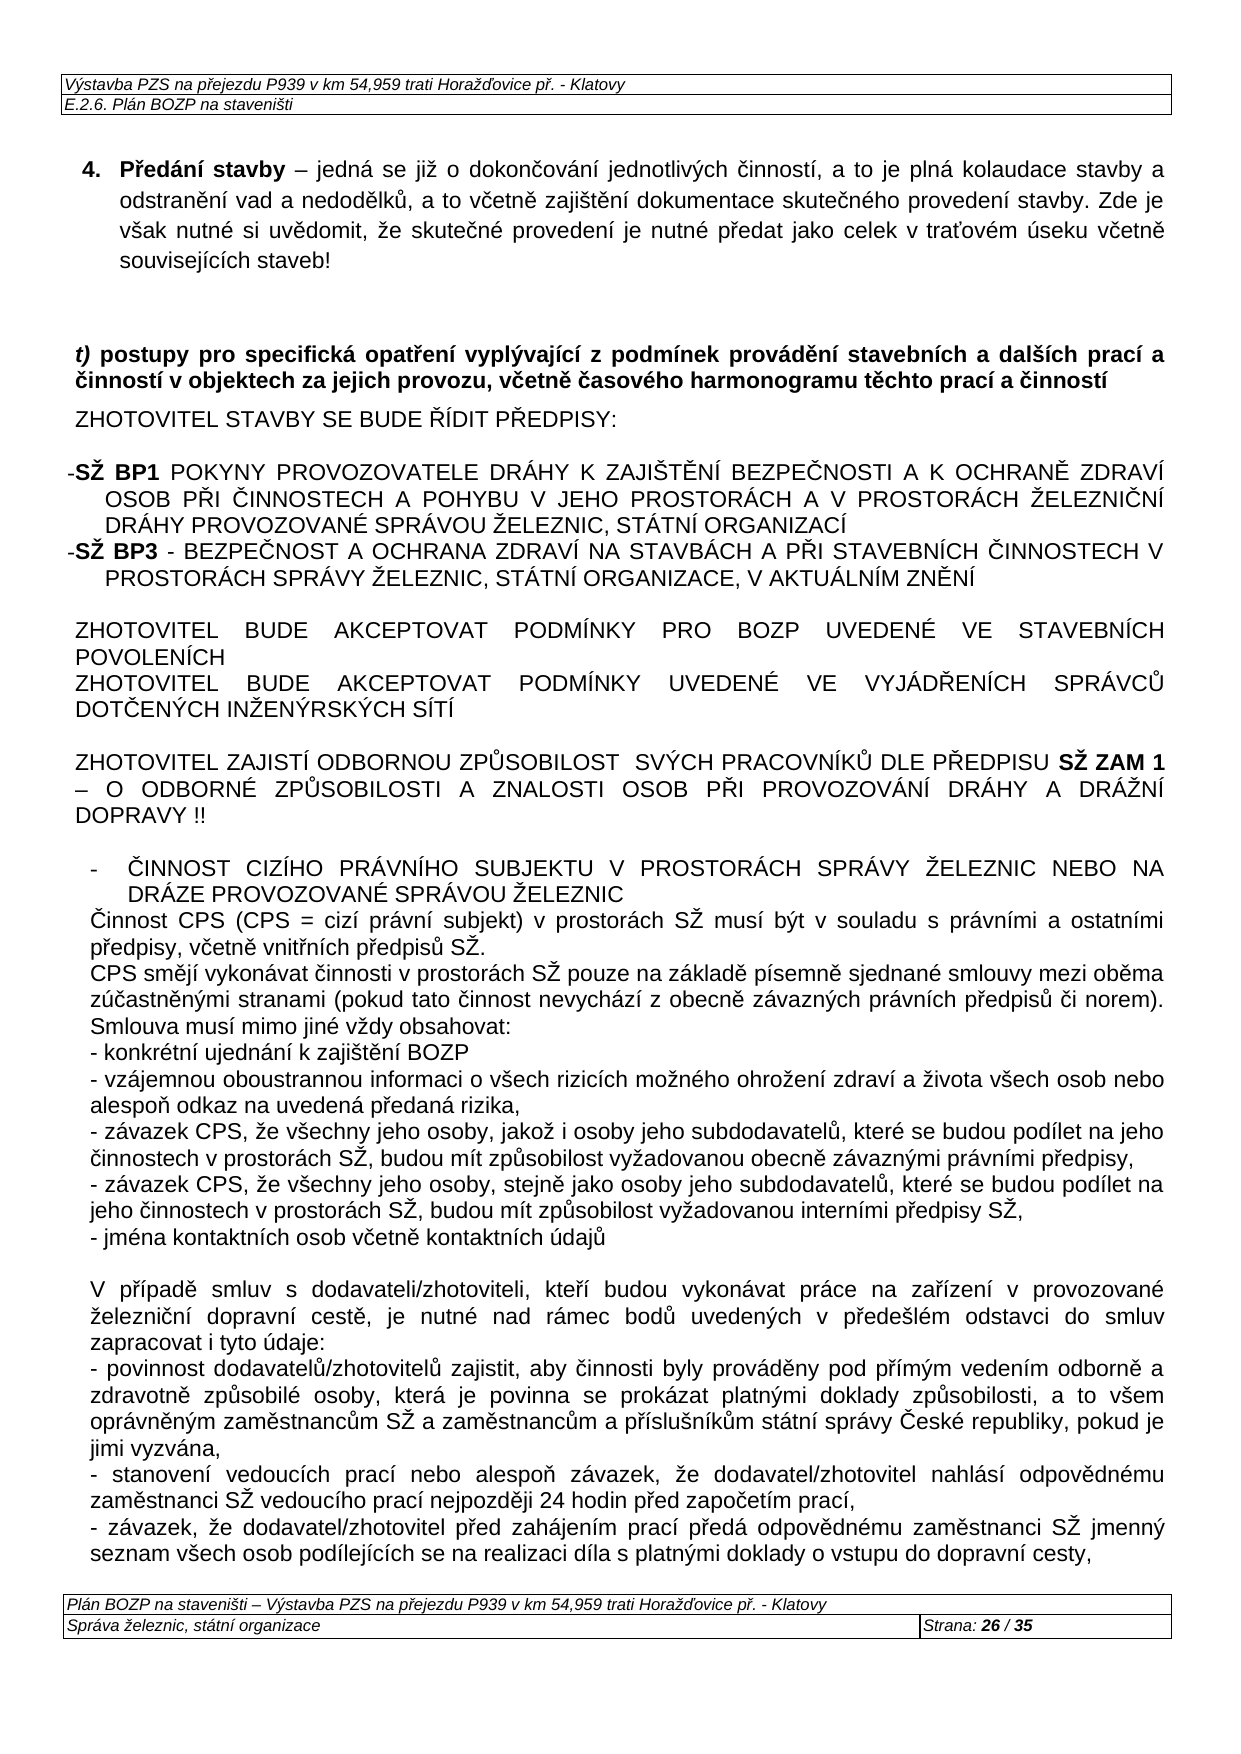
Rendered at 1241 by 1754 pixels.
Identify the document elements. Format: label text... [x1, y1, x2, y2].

list SŽ BP3 - BEZPEČNOST A OCHRANA ZDRAVÍ NA STAVBÁCH A PŘI STAVEBNÍCH ČINNOSTECH V PROSTORÁCH SPRÁVY ŽELEZNIC, STÁTNÍ ORGANIZACE, V AKTUÁLNÍM ZNĚNÍ [67, 538, 1165, 591]
text - jména kontaktních osob včetně kontaktních údajů [90, 1224, 1165, 1250]
text ZHOTOVITEL BUDE AKCEPTOVAT PODMÍNKY PRO BOZP UVEDENÉ VE STAVEBNÍCH POVOLENÍCH [75, 617, 1165, 670]
text - povinnost dodavatelů/zhotovitelů zajistit, aby činnosti byly prováděny pod přímým vedením odborně a zdravotně způsobilé osoby, která je povinna se prokázat platnými doklady způsobilosti, a to všem oprávněným zaměstnancům SŽ a zaměstnancům a příslušníkům státní správy České republiky, pokud je jimi vyzvána, [90, 1355, 1165, 1461]
text - konkrétní ujednání k zajištění BOZP [90, 1039, 1165, 1066]
text ZHOTOVITEL STAVBY SE BUDE ŘÍDIT PŘEDPISY: [75, 406, 1165, 433]
list ČINNOST CIZÍHO PRÁVNÍHO SUBJEKTU V PROSTORÁCH SPRÁVY ŽELEZNIC NEBO NA DRÁZE PROVOZOVANÉ SPRÁVOU ŽELEZNIC [90, 854, 1165, 907]
text Činnost CPS (CPS = cizí právní subjekt) v prostorách SŽ musí být v souladu s právními a ostatními předpisy, včetně vnitřních předpisů SŽ. [90, 907, 1165, 960]
text - závazek CPS, že všechny jeho osoby, stejně jako osoby jeho subdodavatelů, které se budou podílet na jeho činnostech v prostorách SŽ, budou mít způsobilost vyžadovanou interními předpisy SŽ, [90, 1171, 1165, 1224]
text - závazek, že dodavatel/zhotovitel před zahájením prací předá odpovědnému zaměstnanci SŽ jmenný seznam všech osob podílejících se na realizaci díla s platnými doklady o vstupu do dopravní cesty, [90, 1513, 1165, 1566]
text - stanovení vedoucích prací nebo alespoň závazek, že dodavatel/zhotovitel nahlásí odpovědnému zaměstnanci SŽ vedoucího prací nejpozději 24 hodin před započetím prací, [90, 1461, 1165, 1513]
list SŽ BP1 POKYNY PROVOZOVATELE DRÁHY K ZAJIŠTĚNÍ BEZPEČNOSTI A K OCHRANĚ ZDRAVÍ OSOB PŘI ČINNOSTECH A POHYBU V JEHO PROSTORÁCH A V PROSTORÁCH ŽELEZNIČNÍ DRÁHY PROVOZOVANÉ SPRÁVOU ŽELEZNIC, STÁTNÍ ORGANIZACÍ [67, 459, 1165, 538]
text - závazek CPS, že všechny jeho osoby, jakož i osoby jeho subdodavatelů, které se budou podílet na jeho činnostech v prostorách SŽ, budou mít způsobilost vyžadovanou obecně závaznými právními předpisy, [90, 1118, 1165, 1171]
list Předání stavby – jedná se již o dokončování jednotlivých činností, a to je plná kolaudace stavby a odstranění vad a nedodělků, a to včetně zajištění dokumentace skutečného provedení stavby. Zde je však nutné si uvědomit, že skutečné provedení je nutné předat jako celek v traťovém úseku včetně souvisejících staveb! [82, 156, 1165, 273]
text ZHOTOVITEL BUDE AKCEPTOVAT PODMÍNKY UVEDENÉ VE VYJÁDŘENÍCH SPRÁVCŮ DOTČENÝCH INŽENÝRSKÝCH SÍTÍ [75, 670, 1165, 723]
text CPS smějí vykonávat činnosti v prostorách SŽ pouze na základě písemně sjednané smlouvy mezi oběma zúčastněnými stranami (pokud tato činnost nevychází z obecně závazných právních předpisů či norem). Smlouva musí mimo jiné vždy obsahovat: [90, 960, 1165, 1039]
text ZHOTOVITEL ZAJISTÍ ODBORNOU ZPŮSOBILOST SVÝCH PRACOVNÍKŮ DLE PŘEDPISU SŽ ZAM 1 – O ODBORNÉ ZPŮSOBILOSTI A ZNALOSTI OSOB PŘI PROVOZOVÁNÍ DRÁHY A DRÁŽNÍ DOPRAVY !! [75, 749, 1165, 828]
text - vzájemnou oboustrannou informaci o všech rizicích možného ohrožení zdraví a života všech osob nebo alespoň odkaz na uvedená předaná rizika, [90, 1066, 1165, 1118]
text V případě smluv s dodavateli/zhotoviteli, kteří budou vykonávat práce na zařízení v provozované železniční dopravní cestě, je nutné nad rámec bodů uvedených v předešlém odstavci do smluv zapracovat i tyto údaje: [90, 1276, 1165, 1355]
subtitle t) postupy pro specifická opatření vyplývající z podmínek provádění stavebních a dalších prací a činností v objektech za jejich provozu, včetně časového harmonogramu těchto prací a činností [75, 341, 1165, 394]
